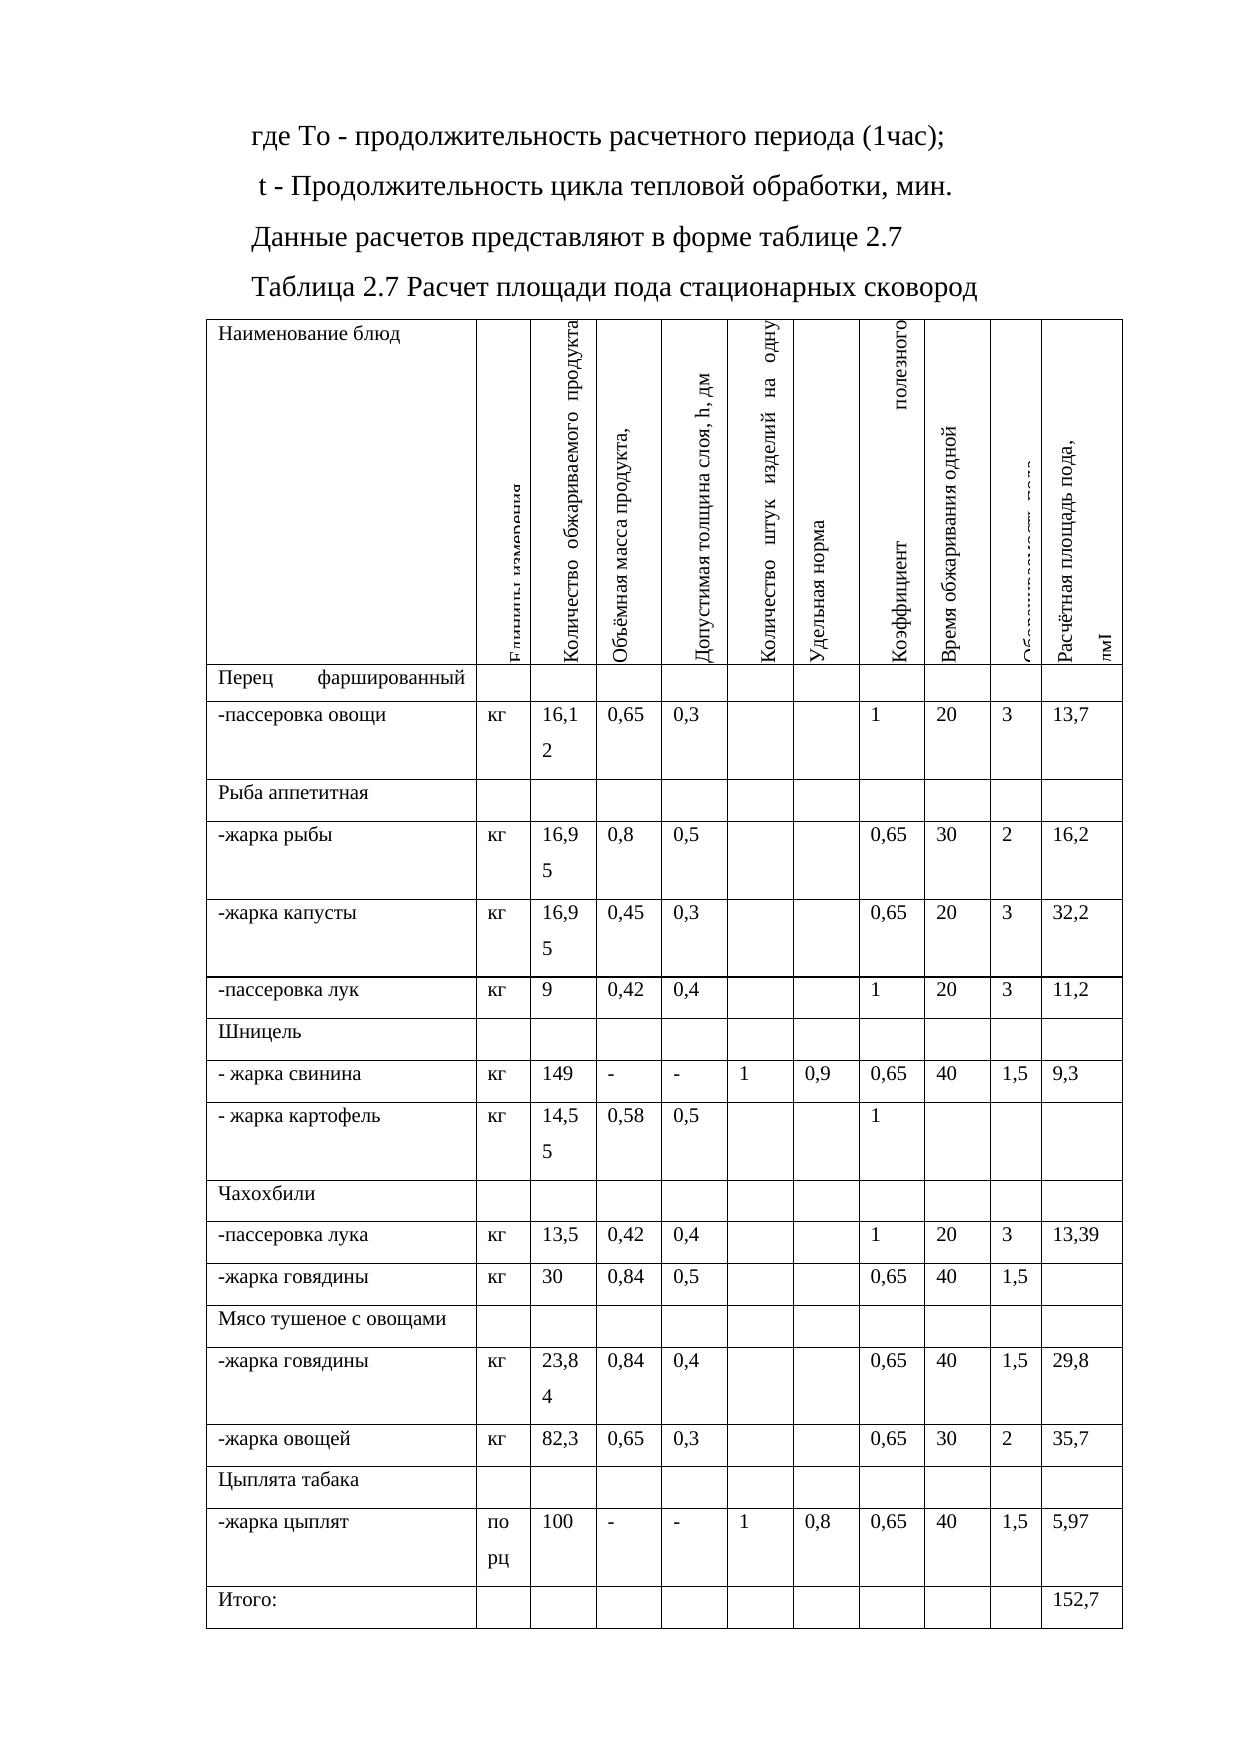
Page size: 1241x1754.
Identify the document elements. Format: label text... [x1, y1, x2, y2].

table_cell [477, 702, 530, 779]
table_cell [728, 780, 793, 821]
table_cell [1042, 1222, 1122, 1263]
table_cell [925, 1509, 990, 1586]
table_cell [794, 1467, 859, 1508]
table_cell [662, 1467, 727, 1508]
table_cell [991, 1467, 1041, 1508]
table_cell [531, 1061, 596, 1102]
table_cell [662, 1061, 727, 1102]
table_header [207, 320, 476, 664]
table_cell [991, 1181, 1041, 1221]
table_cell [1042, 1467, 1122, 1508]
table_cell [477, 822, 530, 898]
text Данные расчетов представляют в форме таблице 2.7 [177, 219, 1152, 252]
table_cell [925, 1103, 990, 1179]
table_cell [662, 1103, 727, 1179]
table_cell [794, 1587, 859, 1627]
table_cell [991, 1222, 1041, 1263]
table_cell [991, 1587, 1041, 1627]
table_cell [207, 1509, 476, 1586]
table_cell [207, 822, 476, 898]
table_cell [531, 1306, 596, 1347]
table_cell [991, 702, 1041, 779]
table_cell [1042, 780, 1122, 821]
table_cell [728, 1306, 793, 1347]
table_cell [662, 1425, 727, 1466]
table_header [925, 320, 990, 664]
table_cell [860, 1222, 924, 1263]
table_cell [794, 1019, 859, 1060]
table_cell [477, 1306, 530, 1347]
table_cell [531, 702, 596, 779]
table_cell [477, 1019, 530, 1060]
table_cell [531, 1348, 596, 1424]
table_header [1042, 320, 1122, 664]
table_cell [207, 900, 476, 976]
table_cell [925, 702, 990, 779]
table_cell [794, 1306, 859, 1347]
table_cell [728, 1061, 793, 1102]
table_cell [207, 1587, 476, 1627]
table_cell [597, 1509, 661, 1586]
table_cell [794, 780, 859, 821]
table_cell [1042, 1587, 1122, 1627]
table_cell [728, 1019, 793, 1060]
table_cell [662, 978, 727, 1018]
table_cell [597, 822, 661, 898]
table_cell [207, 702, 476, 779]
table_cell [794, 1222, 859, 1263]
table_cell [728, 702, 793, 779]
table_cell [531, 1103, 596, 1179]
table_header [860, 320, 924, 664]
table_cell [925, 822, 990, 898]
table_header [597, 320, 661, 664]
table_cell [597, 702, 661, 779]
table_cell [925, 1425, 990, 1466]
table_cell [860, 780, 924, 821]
text t - Продолжительность цикла тепловой обработки, мин. [177, 168, 1152, 202]
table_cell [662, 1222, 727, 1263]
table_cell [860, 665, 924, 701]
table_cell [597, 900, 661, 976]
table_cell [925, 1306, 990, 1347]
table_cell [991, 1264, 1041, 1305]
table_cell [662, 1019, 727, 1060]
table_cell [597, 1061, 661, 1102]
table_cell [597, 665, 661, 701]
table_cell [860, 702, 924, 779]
text где То - продолжительность расчетного периода (1час); [177, 118, 1152, 152]
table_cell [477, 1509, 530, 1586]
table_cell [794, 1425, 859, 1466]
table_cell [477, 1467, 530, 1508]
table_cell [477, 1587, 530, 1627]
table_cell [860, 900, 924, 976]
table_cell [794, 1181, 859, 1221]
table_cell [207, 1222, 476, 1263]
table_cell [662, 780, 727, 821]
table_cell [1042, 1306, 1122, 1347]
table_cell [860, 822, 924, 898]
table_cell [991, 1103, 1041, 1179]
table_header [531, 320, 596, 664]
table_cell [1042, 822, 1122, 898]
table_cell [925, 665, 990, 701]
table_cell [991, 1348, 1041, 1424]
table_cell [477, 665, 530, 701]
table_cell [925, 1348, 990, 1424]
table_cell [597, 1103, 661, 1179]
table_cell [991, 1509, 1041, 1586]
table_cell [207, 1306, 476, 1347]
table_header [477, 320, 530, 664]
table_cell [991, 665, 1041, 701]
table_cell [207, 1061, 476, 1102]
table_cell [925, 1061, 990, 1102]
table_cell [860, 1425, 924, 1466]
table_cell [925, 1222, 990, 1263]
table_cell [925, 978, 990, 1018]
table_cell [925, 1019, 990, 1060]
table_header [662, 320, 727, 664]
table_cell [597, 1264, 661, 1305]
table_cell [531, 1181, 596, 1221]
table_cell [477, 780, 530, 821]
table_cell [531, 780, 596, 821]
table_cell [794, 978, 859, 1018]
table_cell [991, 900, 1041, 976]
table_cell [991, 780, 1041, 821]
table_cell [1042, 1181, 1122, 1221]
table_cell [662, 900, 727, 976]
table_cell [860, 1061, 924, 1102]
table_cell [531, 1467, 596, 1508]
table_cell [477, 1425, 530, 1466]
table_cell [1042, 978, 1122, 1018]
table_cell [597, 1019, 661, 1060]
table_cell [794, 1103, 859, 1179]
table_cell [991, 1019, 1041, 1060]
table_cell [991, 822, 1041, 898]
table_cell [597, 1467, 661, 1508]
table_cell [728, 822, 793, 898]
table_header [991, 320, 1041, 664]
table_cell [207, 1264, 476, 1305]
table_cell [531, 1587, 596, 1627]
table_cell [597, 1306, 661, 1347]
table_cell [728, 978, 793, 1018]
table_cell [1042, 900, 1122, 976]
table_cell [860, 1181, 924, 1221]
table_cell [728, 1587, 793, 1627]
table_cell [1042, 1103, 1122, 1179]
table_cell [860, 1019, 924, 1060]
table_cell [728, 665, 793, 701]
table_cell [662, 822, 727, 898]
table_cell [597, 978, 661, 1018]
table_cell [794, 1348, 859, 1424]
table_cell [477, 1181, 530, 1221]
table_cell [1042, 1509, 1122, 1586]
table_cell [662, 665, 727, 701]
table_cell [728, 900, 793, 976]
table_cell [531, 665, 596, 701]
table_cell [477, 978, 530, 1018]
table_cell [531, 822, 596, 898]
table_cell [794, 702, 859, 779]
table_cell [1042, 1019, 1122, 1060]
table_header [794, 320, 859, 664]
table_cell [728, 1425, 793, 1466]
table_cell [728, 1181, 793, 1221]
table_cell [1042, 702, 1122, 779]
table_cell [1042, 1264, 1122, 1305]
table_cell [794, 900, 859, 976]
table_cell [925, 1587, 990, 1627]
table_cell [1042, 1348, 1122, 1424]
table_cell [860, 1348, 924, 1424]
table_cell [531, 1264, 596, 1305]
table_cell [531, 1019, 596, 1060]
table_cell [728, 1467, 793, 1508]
text Таблица 2.7 Расчет площади пода стационарных сковород [177, 269, 1152, 303]
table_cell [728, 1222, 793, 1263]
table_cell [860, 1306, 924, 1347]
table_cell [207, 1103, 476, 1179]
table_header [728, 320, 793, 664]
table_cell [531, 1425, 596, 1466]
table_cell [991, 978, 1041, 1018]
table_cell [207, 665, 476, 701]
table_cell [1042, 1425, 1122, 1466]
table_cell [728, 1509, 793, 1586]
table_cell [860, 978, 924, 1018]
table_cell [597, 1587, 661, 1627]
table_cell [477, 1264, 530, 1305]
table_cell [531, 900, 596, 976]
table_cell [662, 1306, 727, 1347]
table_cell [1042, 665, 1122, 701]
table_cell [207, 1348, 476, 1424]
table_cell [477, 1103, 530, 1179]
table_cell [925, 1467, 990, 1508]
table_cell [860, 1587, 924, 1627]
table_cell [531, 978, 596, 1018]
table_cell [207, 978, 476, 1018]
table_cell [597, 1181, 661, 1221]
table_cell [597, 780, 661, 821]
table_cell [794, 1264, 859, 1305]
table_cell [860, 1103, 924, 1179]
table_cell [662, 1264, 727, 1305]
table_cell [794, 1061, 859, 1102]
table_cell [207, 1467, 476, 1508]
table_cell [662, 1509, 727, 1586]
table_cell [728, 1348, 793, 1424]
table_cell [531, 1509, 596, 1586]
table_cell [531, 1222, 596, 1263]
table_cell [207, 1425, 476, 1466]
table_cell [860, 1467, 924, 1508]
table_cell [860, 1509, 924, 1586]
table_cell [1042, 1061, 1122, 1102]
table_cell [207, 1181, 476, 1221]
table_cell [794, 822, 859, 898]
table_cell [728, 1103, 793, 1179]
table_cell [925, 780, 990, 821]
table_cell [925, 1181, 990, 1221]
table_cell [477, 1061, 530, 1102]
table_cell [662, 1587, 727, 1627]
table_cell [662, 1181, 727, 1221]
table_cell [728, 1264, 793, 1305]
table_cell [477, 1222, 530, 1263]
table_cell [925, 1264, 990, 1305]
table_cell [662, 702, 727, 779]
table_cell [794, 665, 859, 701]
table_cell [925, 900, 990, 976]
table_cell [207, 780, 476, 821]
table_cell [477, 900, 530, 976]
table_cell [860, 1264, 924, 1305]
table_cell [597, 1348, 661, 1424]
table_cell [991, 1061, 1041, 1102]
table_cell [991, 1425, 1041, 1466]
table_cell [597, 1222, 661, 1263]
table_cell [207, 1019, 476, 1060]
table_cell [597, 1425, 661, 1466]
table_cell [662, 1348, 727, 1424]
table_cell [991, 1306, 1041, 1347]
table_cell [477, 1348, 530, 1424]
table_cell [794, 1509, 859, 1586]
